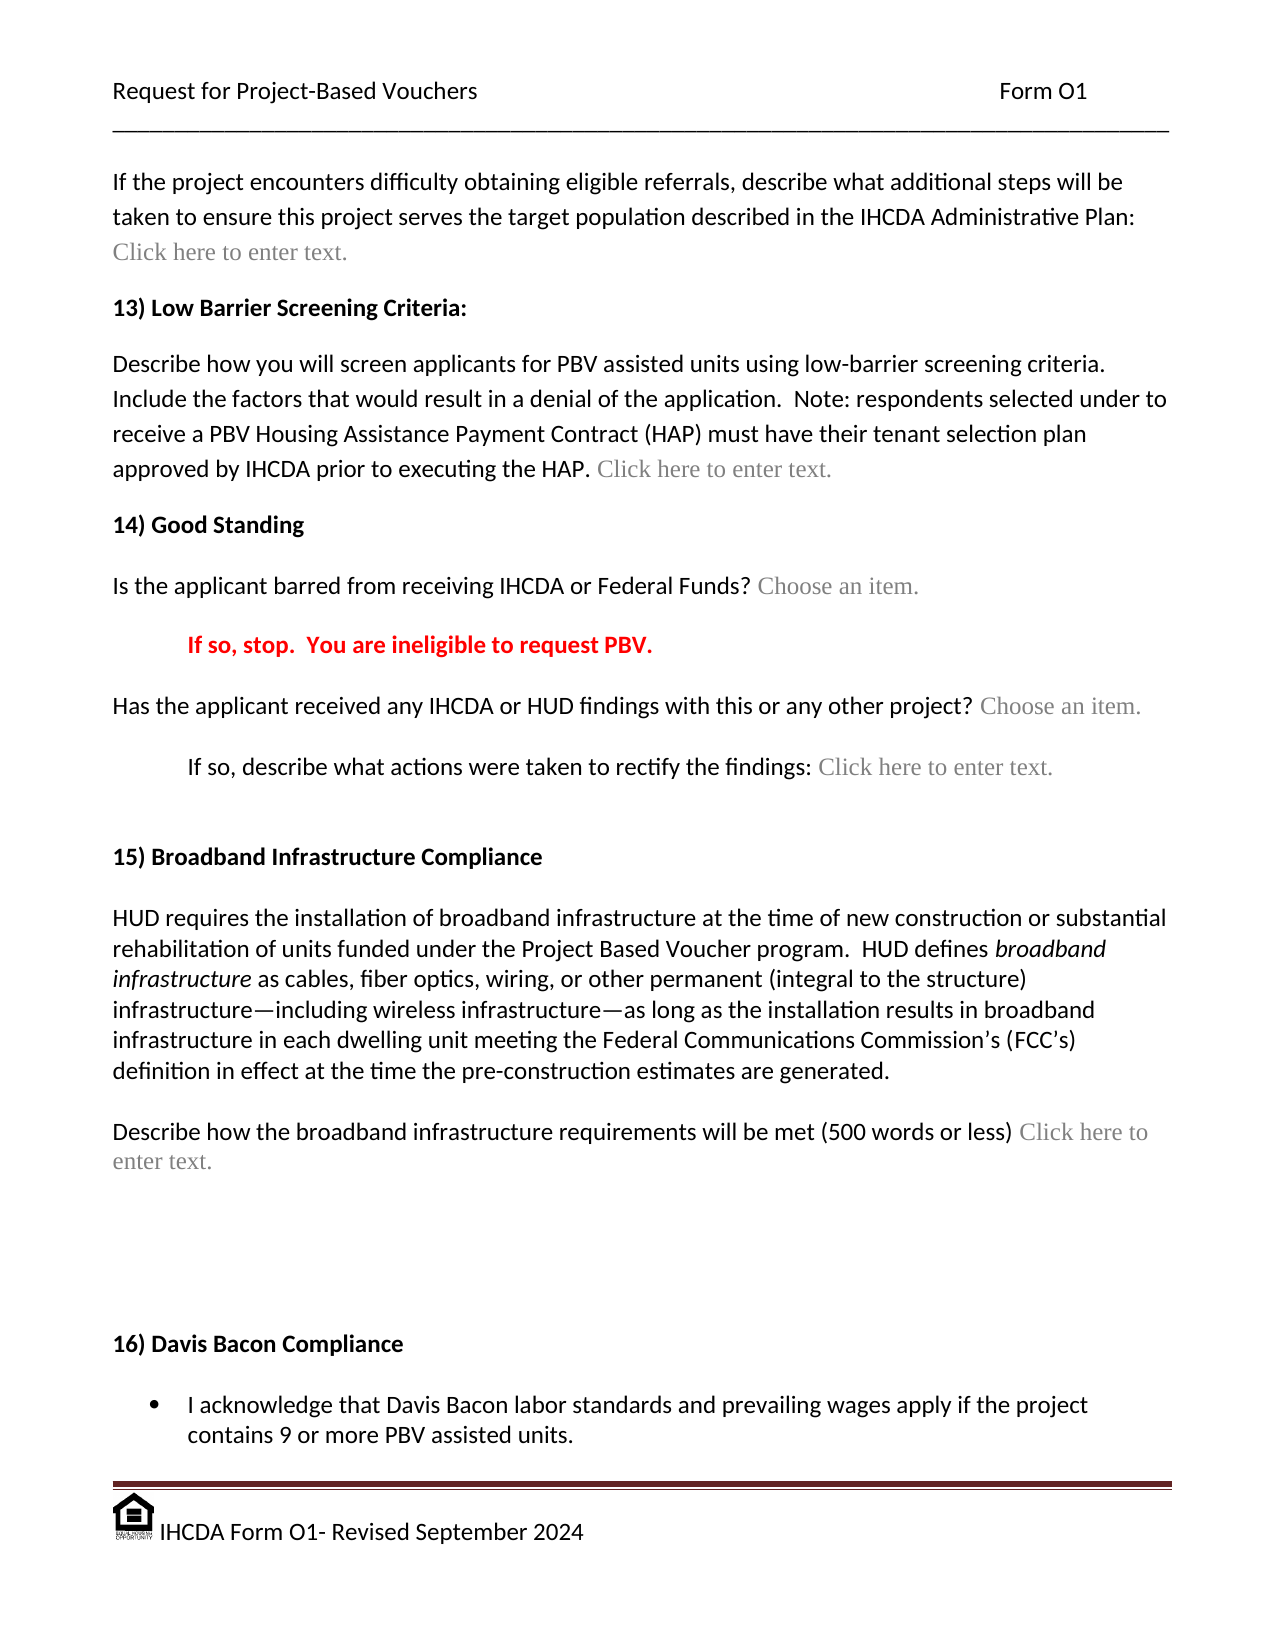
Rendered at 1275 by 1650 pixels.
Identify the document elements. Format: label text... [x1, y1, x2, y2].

picture [112, 1492, 154, 1540]
text Has the applicant received any IHCDA or HUD findings with this or any other project? [112, 690, 1172, 721]
text 14) Good Standing [112, 509, 1172, 539]
text HUD requires the installation of broadband infrastructure at the time of new construction or substantial rehabilitation of units funded under the Project Based Voucher program. HUD defines broadband infrastructure as cables, fiber optics, wiring, or other permanent (integral to the structure) infrastructure—including wireless infrastructure—as long as the installation results in broadband infrastructure in each dwelling unit meeting the Federal Communications Commission’s (FCC’s) definition in effect at the time the pre-construction estimates are generated. [112, 902, 1172, 1085]
text 16) Davis Bacon Compliance [112, 1328, 1172, 1358]
text 15) Broadband Infrastructure Compliance [112, 841, 1172, 872]
text 13) Low Barrier Screening Criteria: [112, 292, 1172, 323]
text If the project encounters difficulty obtaining eligible referrals, describe what additional steps will be taken to ensure this project serves the target population described in the IHCDA Administrative Plan: [112, 167, 1172, 267]
list I acknowledge that Davis Bacon labor standards and prevailing wages apply if the project contains 9 or more PBV assisted units. [150, 1389, 1172, 1450]
text Describe how you will screen applicants for PBV assisted units using low-barrier screening criteria. Include the factors that would result in a denial of the application. Note: respondents selected under to receive a PBV Housing Assistance Payment Contract (HAP) must have their tenant selection plan approved by IHCDA prior to executing the HAP. [112, 348, 1172, 484]
text Describe how the broadband infrastructure requirements will be met (500 words or less) [112, 1116, 1172, 1175]
text If so, describe what actions were taken to rectify the findings: [112, 751, 1172, 782]
text If so, stop. You are ineligible to request PBV. [112, 629, 1172, 660]
text Is the applicant barred from receiving IHCDA or Federal Funds? [112, 570, 1172, 601]
